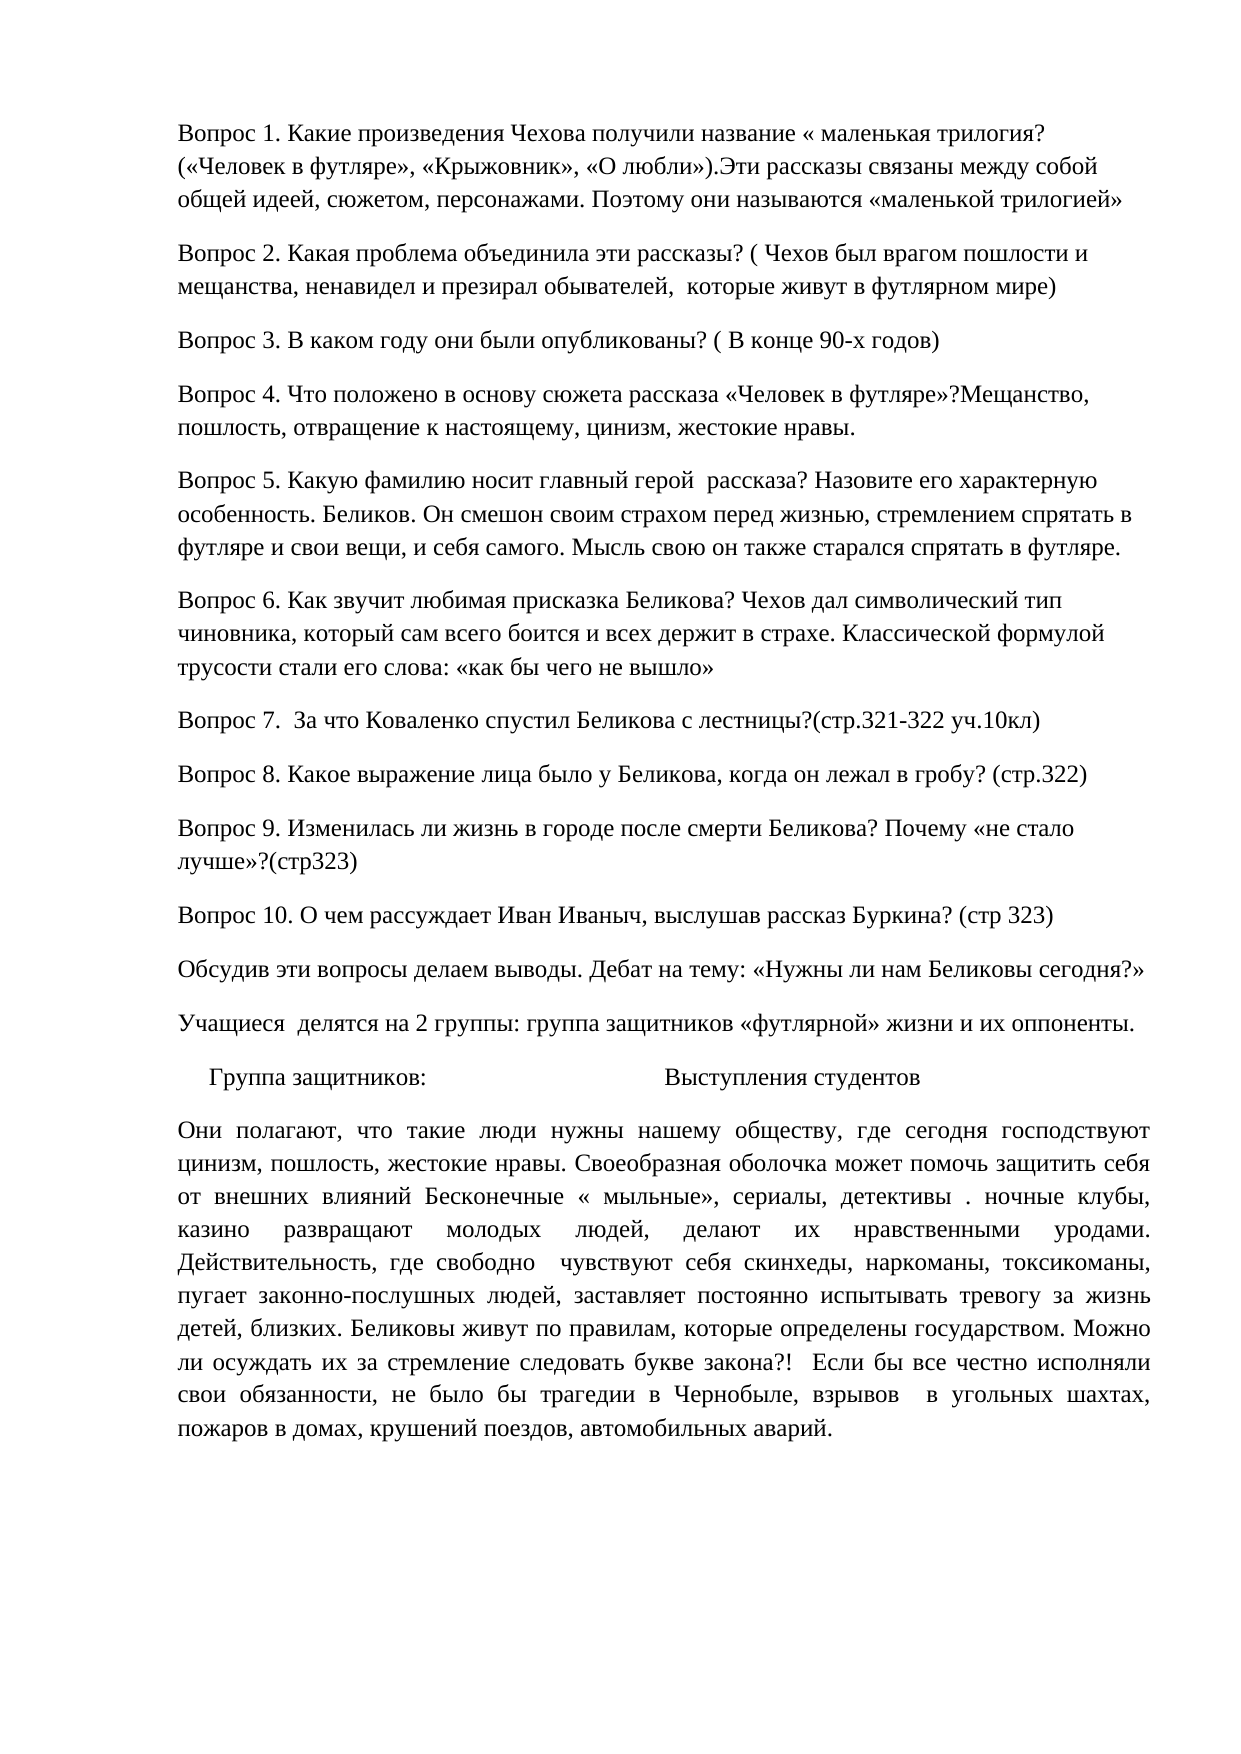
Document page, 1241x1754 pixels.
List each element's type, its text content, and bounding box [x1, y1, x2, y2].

text Вопрос 7. За что Коваленко спустил Беликова с лестницы?(стр.321-322 уч.10кл) [177, 705, 1152, 734]
text Вопрос 9. Изменилась ли жизнь в городе после смерти Беликова? Почему «не стало лучше»?(стр323) [177, 813, 1152, 875]
text Они полагают, что такие люди нужны нашему обществу, где сегодня господствуют цинизм, пошлость, жестокие нравы. Своеобразная оболочка может помочь защитить себя от внешних влияний Бесконечные « мыльные», сериалы, детективы . ночные клубы, казино развращают молодых людей, делают их нравственными уродами. Действительность, где свободно чувствуют себя скинхеды, наркоманы, токсикоманы, пугает законно-послушных людей, заставляет постоянно испытывать тревогу за жизнь детей, близких. Беликовы живут по правилам, которые определены государством. Можно ли осуждать их за стремление следовать букве закона?! Если бы все честно исполняли свои обязанности, не было бы трагедии в Чернобыле, взрывов в угольных шахтах, пожаров в домах, крушений поездов, автомобильных аварий. [177, 1115, 1152, 1441]
text Вопрос 8. Какое выражение лица было у Беликова, когда он лежал в гробу? (стр.322) [177, 759, 1152, 788]
text Вопрос 10. О чем рассуждает Иван Иваныч, выслушав рассказ Буркина? (стр 323) [177, 900, 1152, 929]
text Вопрос 3. В каком году они были опубликованы? ( В конце 90-х годов) [177, 325, 1152, 354]
text Группа защитников: Выступления студентов [177, 1062, 1152, 1090]
text Учащиеся делятся на 2 группы: группа защитников «футлярной» жизни и их оппоненты. [177, 1008, 1152, 1036]
text Вопрос 2. Какая проблема объединила эти рассказы? ( Чехов был врагом пошлости и мещанства, ненавидел и презирал обывателей, которые живут в футлярном мире) [177, 238, 1152, 300]
text Вопрос 6. Как звучит любимая присказка Беликова? Чехов дал символический тип чиновника, который сам всего боится и всех держит в страхе. Классической формулой трусости стали его слова: «как бы чего не вышло» [177, 586, 1152, 680]
text Вопрос 4. Что положено в основу сюжета рассказа «Человек в футляре»?Мещанство, пошлость, отвращение к настоящему, цинизм, жестокие нравы. [177, 379, 1152, 441]
text Обсудив эти вопросы делаем выводы. Дебат на тему: «Нужны ли нам Беликовы сегодня?» [177, 954, 1152, 983]
text Вопрос 1. Какие произведения Чехова получили название « маленькая трилогия? («Человек в футляре», «Крыжовник», «О любли»).Эти рассказы связаны между собой общей идеей, сюжетом, персонажами. Поэтому они называются «маленькой трилогией» [177, 118, 1152, 213]
text Вопрос 5. Какую фамилию носит главный герой рассказа? Назовите его характерную особенность. Беликов. Он смешон своим страхом перед жизнью, стремлением спрятать в футляре и свои вещи, и себя самого. Мысль свою он также старался спрятать в футляре. [177, 466, 1152, 560]
